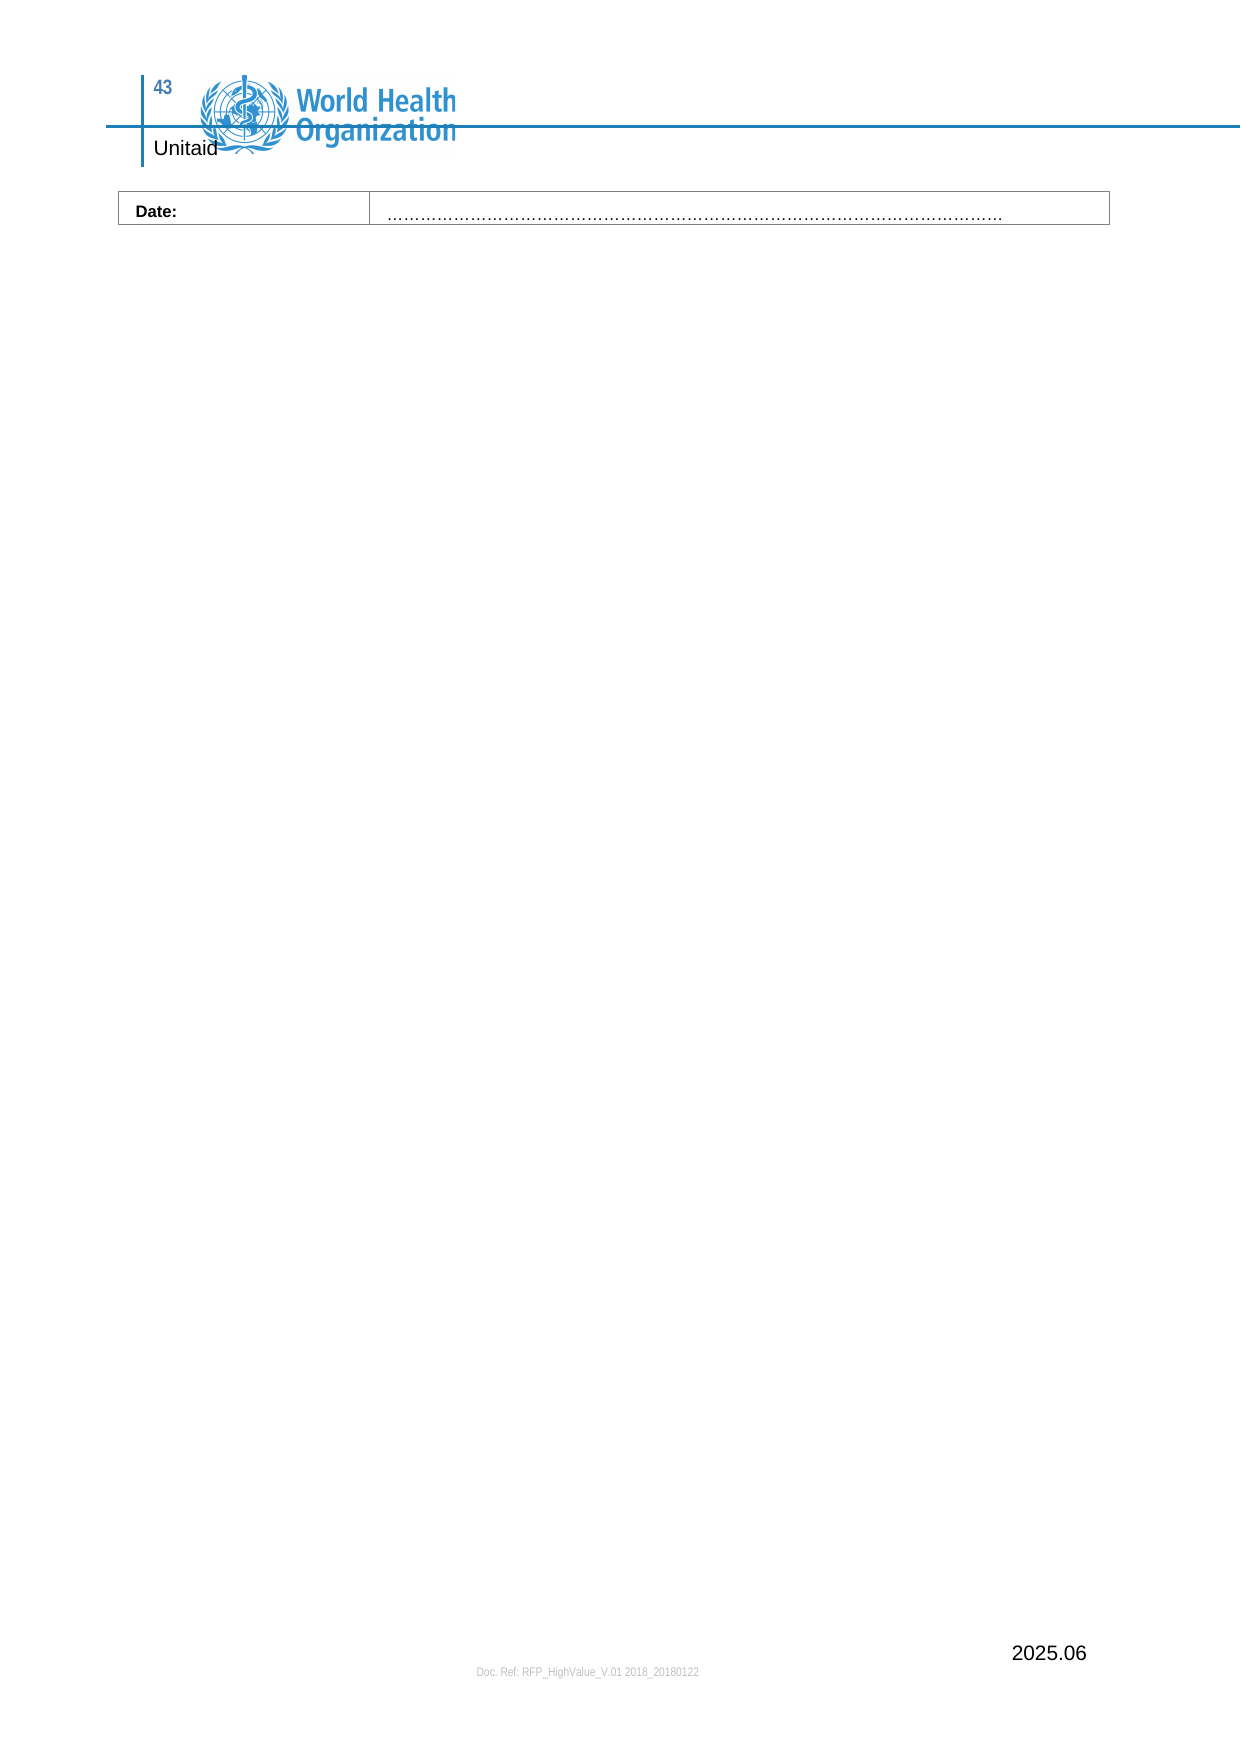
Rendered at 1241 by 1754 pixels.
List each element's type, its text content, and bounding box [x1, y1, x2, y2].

picture [200, 128, 456, 154]
table_cell Date: [119, 192, 369, 224]
picture [200, 75, 456, 125]
table_cell ………………………………………………………………………………………………… [370, 192, 1109, 224]
